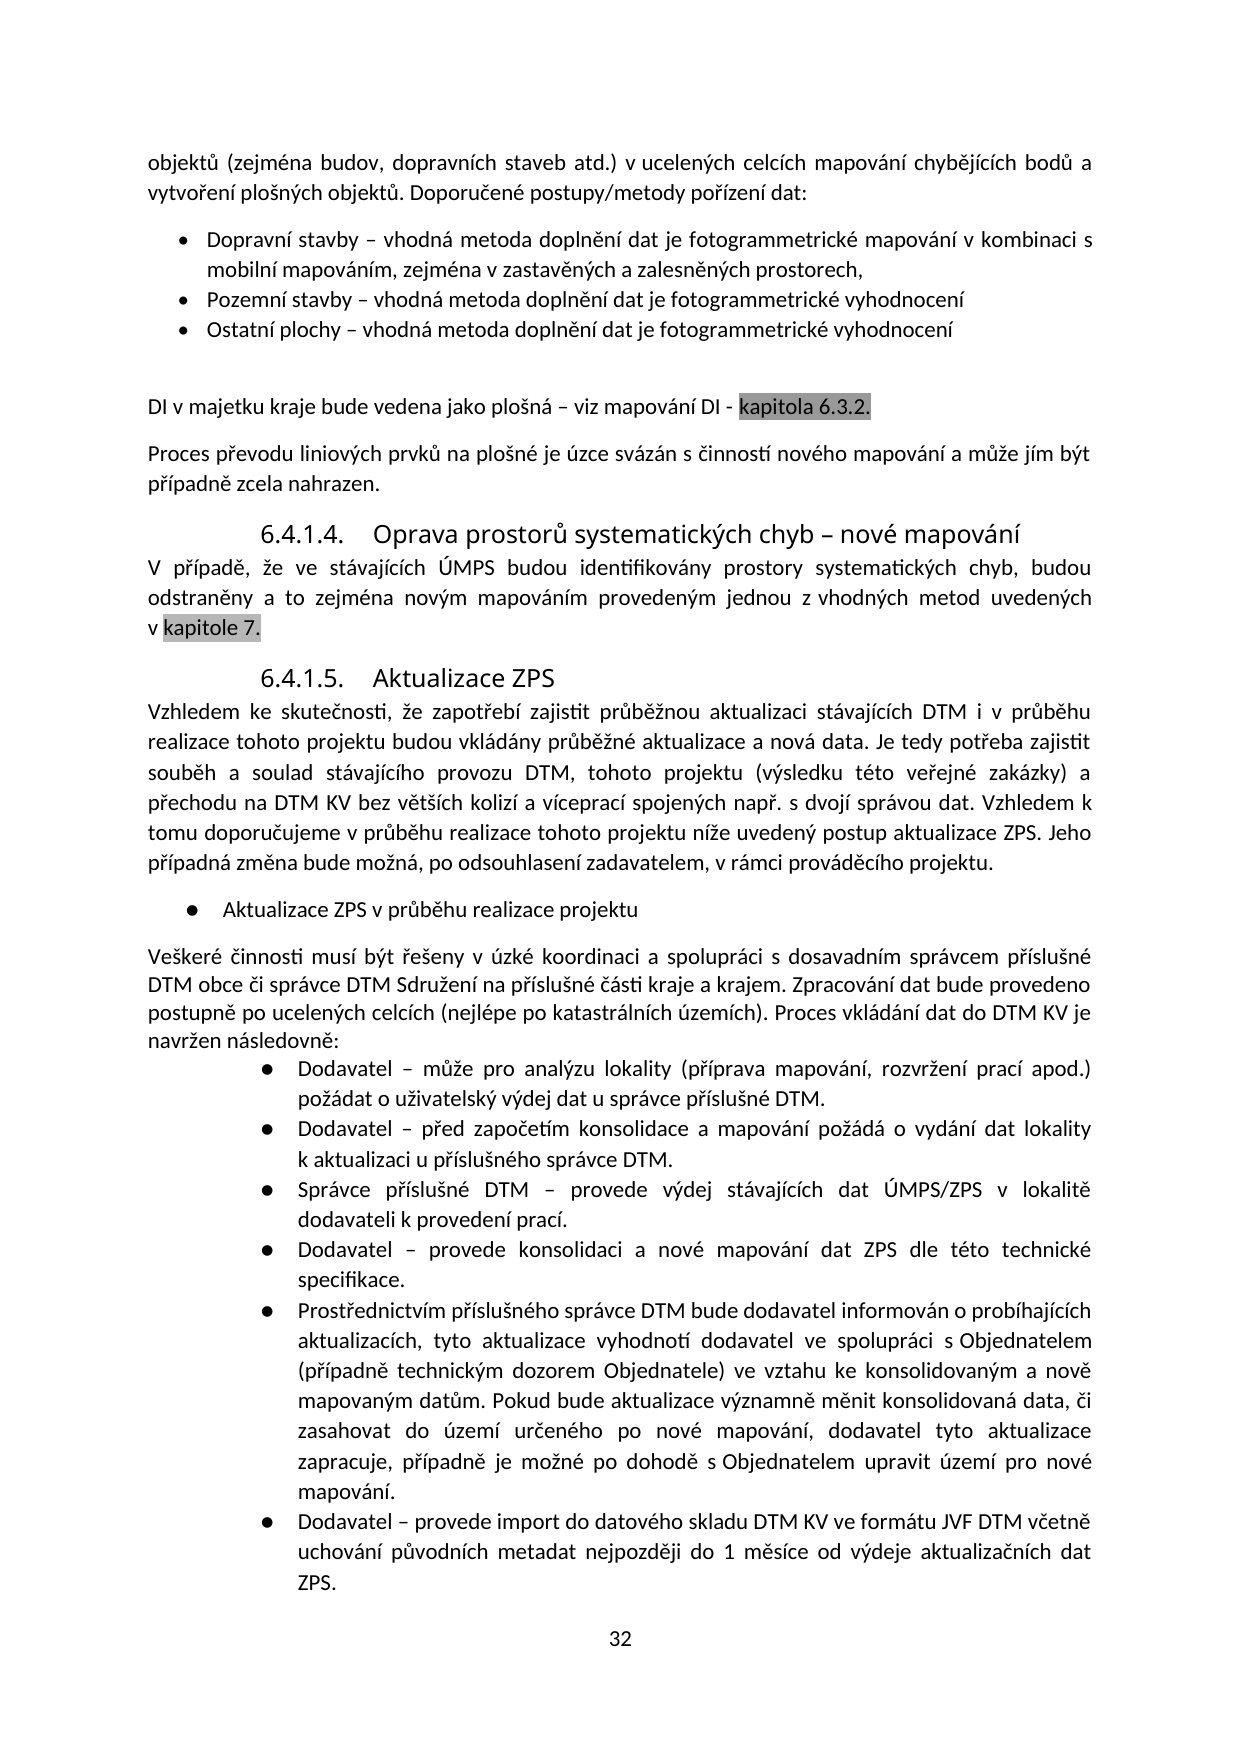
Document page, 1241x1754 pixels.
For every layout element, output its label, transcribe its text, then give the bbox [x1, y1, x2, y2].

list Aktualizace ZPS v průběhu realizace projektu [185, 895, 1093, 923]
text Vzhledem ke skutečnosti, že zapotřebí zajistit průběžnou aktualizaci stávajících DTM i v průběhu realizace tohoto projektu budou vkládány průběžné aktualizace a nová data. Je tedy potřeba zajistit souběh a soulad stávajícího provozu DTM, tohoto projektu (výsledku této veřejné zakázky) a přechodu na DTM KV bez větších kolizí a víceprací spojených např. s dvojí správou dat. Vzhledem k tomu doporučujeme v průběhu realizace tohoto projektu níže uvedený postup aktualizace ZPS. Jeho případná změna bude možná, po odsouhlasení zadavatelem, v rámci prováděcího projektu. [148, 697, 1093, 876]
list Dodavatel – před započetím konsolidace a mapování požádá o vydání dat lokality k aktualizaci u příslušného správce DTM. [260, 1114, 1093, 1173]
text Proces převodu liniových prvků na plošné je úzce svázán s činností nového mapování a může jím být případně zcela nahrazen. [148, 439, 1093, 497]
list Ostatní plochy – vhodná metoda doplnění dat je fotogrammetrické vyhodnocení [177, 315, 1093, 343]
list Správce příslušné DTM – provede výdej stávajících dat ÚMPS/ZPS v lokalitě dodavateli k provedení prací. [260, 1175, 1093, 1233]
list Dopravní stavby – vhodná metoda doplnění dat je fotogrammetrické mapování v kombinaci s mobilní mapováním, zejména v zastavěných a zalesněných prostorech, [177, 225, 1093, 283]
list Dodavatel – provede import do datového skladu DTM KV ve formátu JVF DTM včetně uchování původních metadat nejpozději do 1 měsíce od výdeje aktualizačních dat ZPS. [260, 1507, 1093, 1596]
list Pozemní stavby – vhodná metoda doplnění dat je fotogrammetrické vyhodnocení [177, 285, 1093, 313]
text V případě, že ve stávajících ÚMPS budou identifikovány prostory systematických chyb, budou odstraněny a to zejména novým mapováním provedeným jednou z vhodných metod uvedených v kapitole 7. [148, 553, 1093, 642]
subtitle Oprava prostorů systematických chyb – nové mapování [260, 516, 1093, 550]
list Dodavatel – může pro analýzu lokality (příprava mapování, rozvržení prací apod.) požádat o uživatelský výdej dat u správce příslušné DTM. [260, 1054, 1093, 1112]
list Prostřednictvím příslušného správce DTM bude dodavatel informován o probíhajících aktualizacích, tyto aktualizace vyhodnotí dodavatel ve spolupráci s Objednatelem (případně technickým dozorem Objednatele) ve vztahu ke konsolidovaným a nově mapovaným datům. Pokud bude aktualizace významně měnit konsolidovaná data, či zasahovat do území určeného po nové mapování, dodavatel tyto aktualizace zapracuje, případně je možné po dohodě s Objednatelem upravit území pro nové mapování. [260, 1296, 1093, 1505]
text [148, 148, 1093, 206]
list Dodavatel – provede konsolidaci a nové mapování dat ZPS dle této technické specifikace. [260, 1235, 1093, 1293]
subtitle Aktualizace ZPS [260, 660, 1093, 694]
text DI v majetku kraje bude vedena jako plošná – viz mapování DI - kapitola 6.3.2. [148, 392, 1093, 420]
text Veškeré činnosti musí být řešeny v úzké koordinaci a spolupráci s dosavadním správcem příslušné DTM obce či správce DTM Sdružení na příslušné části kraje a krajem. Zpracování dat bude provedeno postupně po ucelených celcích (nejlépe po katastrálních územích). Proces vkládání dat do DTM KV je navržen následovně: [148, 942, 1093, 1054]
